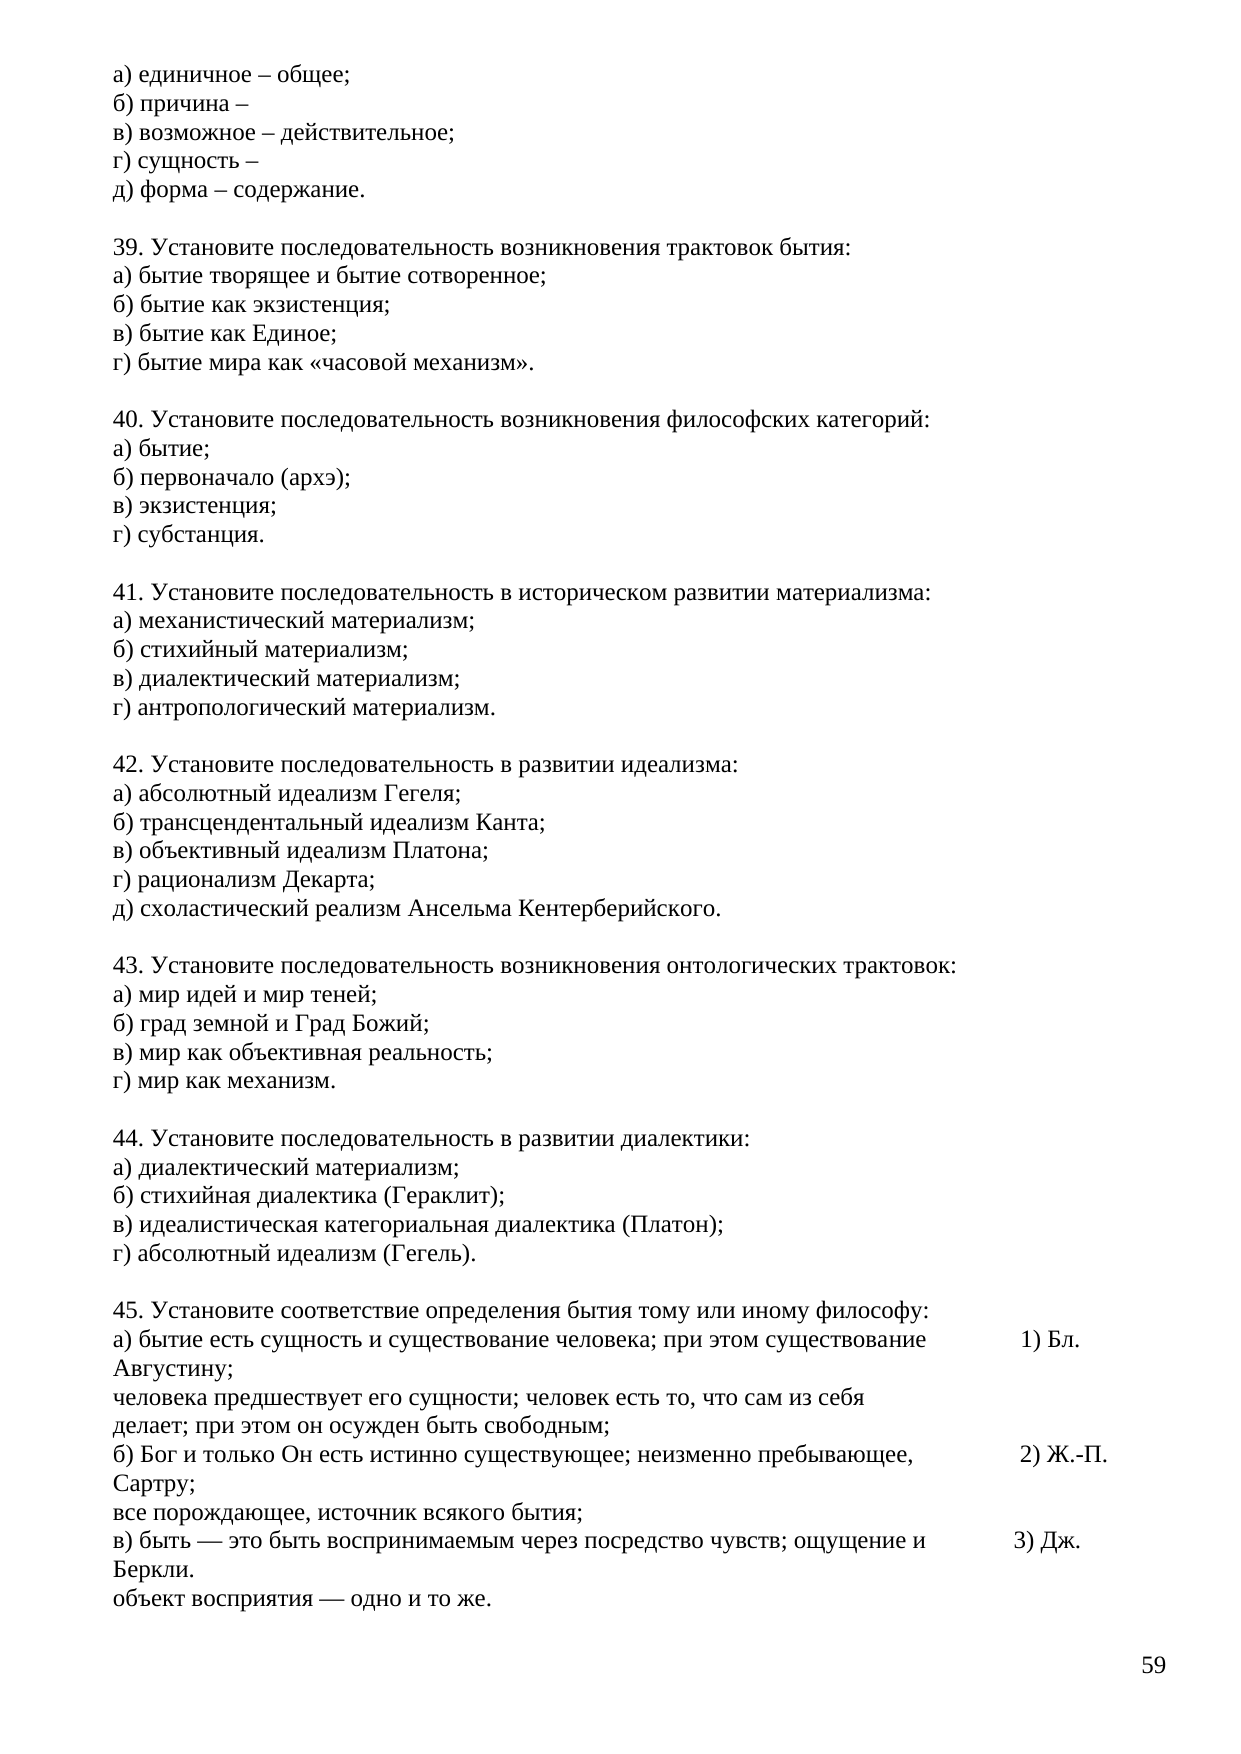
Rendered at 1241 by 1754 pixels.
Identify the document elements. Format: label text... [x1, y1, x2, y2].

text объект восприятия — одно и то же. [113, 1583, 1166, 1612]
text в) мир как объективная реальность; [113, 1037, 1166, 1065]
text 39. Установите последовательность возникновения трактовок бытия: [113, 232, 961, 260]
text б) первоначало (архэ); [113, 462, 1166, 490]
text а) механистический материализм; [113, 605, 1166, 634]
text а) бытие; [113, 433, 1166, 462]
text д) форма – содержание. [113, 174, 1166, 203]
text в) идеалистическая категориальная диалектика (Платон); [113, 1209, 1166, 1238]
text б) бытие как экзистенция; [113, 289, 1166, 318]
text все порождающее, источник всякого бытия; [113, 1497, 1166, 1525]
text г) бытие мира как «часовой механизм». [113, 347, 1166, 375]
text а) диалектический материализм; [113, 1152, 1166, 1180]
text 40. Установите последовательность возникновения философских категорий: [113, 404, 961, 433]
text 42. Установите последовательность в развитии идеализма: [113, 749, 1166, 778]
text а) мир идей и мир теней; [113, 979, 1166, 1008]
text г) сущность – [113, 145, 1166, 174]
text г) абсолютный идеализм (Гегель). [113, 1238, 1166, 1267]
text б) стихийный материализм; [113, 634, 1166, 663]
text в) экзистенция; [113, 490, 1166, 519]
text б) град земной и Град Божий; [113, 1008, 1166, 1037]
text г) рационализм Декарта; [113, 864, 1166, 893]
text 45. Установите соответствие определения бытия тому или иному философу: [113, 1295, 1166, 1324]
text а) бытие есть сущность и существование человека; при этом существование 1) Бл. Августину; [113, 1324, 1166, 1382]
text б) стихийная диалектика (Гераклит); [113, 1180, 1166, 1209]
text в) быть — это быть воспринимаемым через посредство чувств; ощущение и 3) Дж. Беркли. [113, 1525, 1166, 1583]
text г) мир как механизм. [113, 1065, 1166, 1094]
text г) субстанция. [113, 519, 1166, 548]
text б) Бог и только Он есть истинно существующее; неизменно пребывающее, 2) Ж.-П. Сартру; [113, 1439, 1166, 1497]
text в) объективный идеализм Платона; [113, 835, 1166, 864]
text а) бытие творящее и бытие сотворенное; [113, 260, 1166, 289]
text делает; при этом он осужден быть свободным; [113, 1410, 1166, 1439]
text д) схоластический реализм Ансельма Кентерберийского. [113, 893, 1166, 922]
text 41. Установите последовательность в историческом развитии материализма: [113, 577, 1166, 605]
text человека предшествует его сущности; человек есть то, что сам из себя [113, 1382, 1166, 1410]
text в) бытие как Единое; [113, 318, 1166, 347]
text г) антропологический материализм. [113, 692, 1166, 720]
text в) возможное – действительное; [113, 117, 1166, 145]
text в) диалектический материализм; [113, 663, 1166, 692]
text 44. Установите последовательность в развитии диалектики: [113, 1123, 1166, 1152]
text 43. Установите последовательность возникновения онтологических трактовок: [113, 950, 961, 979]
text а) абсолютный идеализм Гегеля; [113, 778, 1166, 807]
text б) трансцендентальный идеализм Канта; [113, 807, 1166, 835]
text а) единичное – общее; [113, 59, 1166, 88]
text б) причина – [113, 88, 1166, 117]
